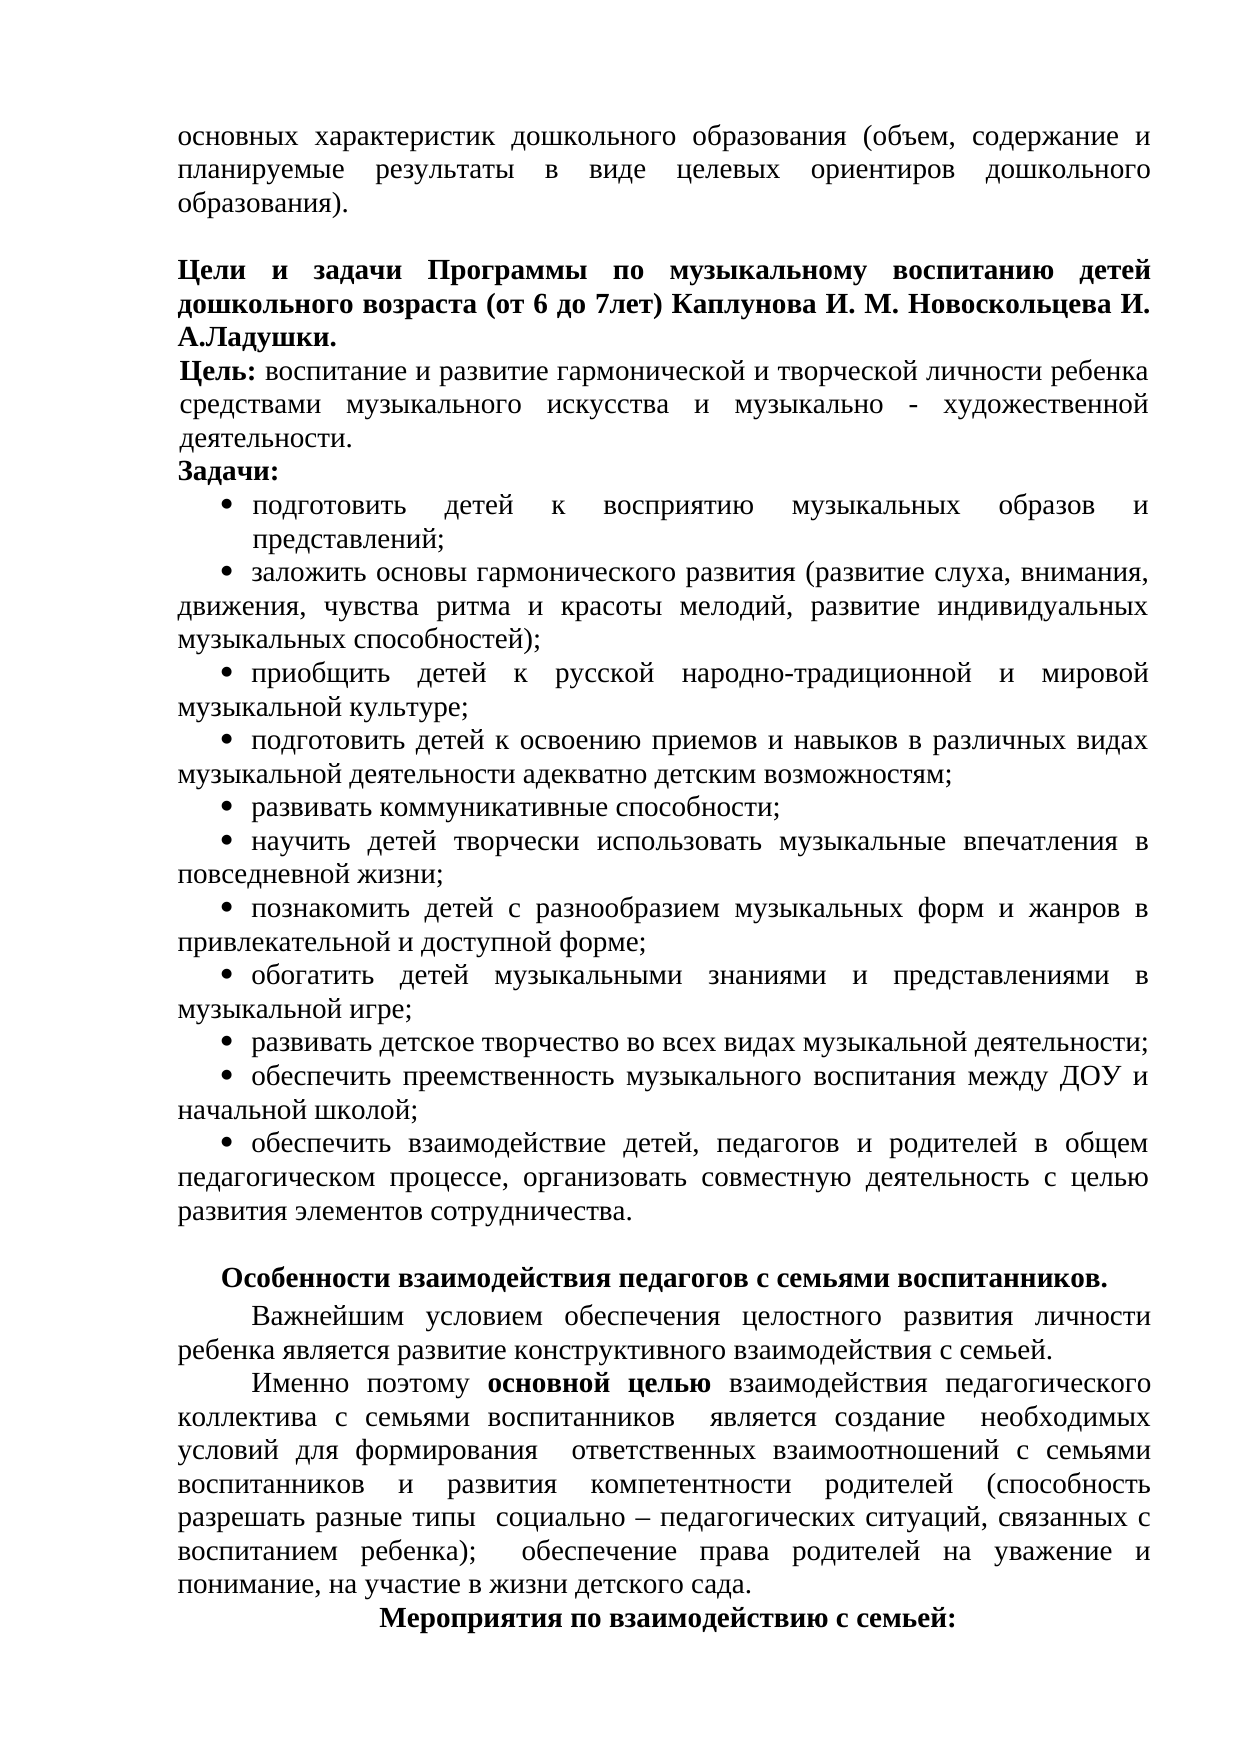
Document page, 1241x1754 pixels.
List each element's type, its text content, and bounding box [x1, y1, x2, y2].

list приобщить детей к русской народно-традиционной и мировой музыкальной культуре; [177, 655, 1149, 722]
text Цель: воспитание и развитие гармонической и творческой личности ребенка средствами музыкального искусства и музыкально - художественной деятельности. [179, 353, 1149, 453]
list развивать коммуникативные способности; [177, 789, 1149, 823]
text Важнейшим условием обеспечения целостного развития личности ребенка является развитие конструктивного взаимодействия с семьей. [177, 1298, 1152, 1365]
text Особенности взаимодействия педагогов с семьями воспитанников. [177, 1260, 1152, 1293]
list подготовить детей к восприятию музыкальных образов и представлений; [222, 487, 1149, 554]
list познакомить детей с разнообразием музыкальных форм и жанров в привлекательной и доступной форме; [177, 890, 1149, 957]
list подготовить детей к освоению приемов и навыков в различных видах музыкальной деятельности адекватно детским возможностям; [177, 722, 1149, 789]
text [177, 118, 1152, 219]
list обогатить детей музыкальными знаниями и представлениями в музыкальной игре; [177, 957, 1149, 1024]
text Мероприятия по взаимодействию с семьей: [177, 1600, 1152, 1634]
list научить детей творчески использовать музыкальные впечатления в повседневной жизни; [177, 823, 1149, 890]
list развивать детское творчество во всех видах музыкальной деятельности; [177, 1024, 1149, 1058]
list обеспечить взаимодействие детей, педагогов и родителей в общем педагогическом процессе, организовать совместную деятельность с целью развития элементов сотрудничества. [177, 1125, 1149, 1226]
list обеспечить преемственность музыкального воспитания между ДОУ и начальной школой; [177, 1058, 1149, 1125]
list заложить основы гармонического развития (развитие слуха, внимания, движения, чувства ритма и красоты мелодий, развитие индивидуальных музыкальных способностей); [177, 554, 1149, 655]
text Задачи: [177, 453, 1152, 487]
text Цели и задачи Программы по музыкальному воспитанию детей дошкольного возраста (от 6 до 7лет) Каплунова И. М. Новоскольцева И. А.Ладушки. [177, 252, 1152, 353]
text Именно поэтому основной целью взаимодействия педагогического коллектива с семьями воспитанников является создание необходимых условий для формирования ответственных взаимоотношений с семьями воспитанников и развития компетентности родителей (способность разрешать разные типы социально – педагогических ситуаций, связанных с воспитанием ребенка); обеспечение права родителей на уважение и понимание, на участие в жизни детского сада. [177, 1365, 1152, 1600]
